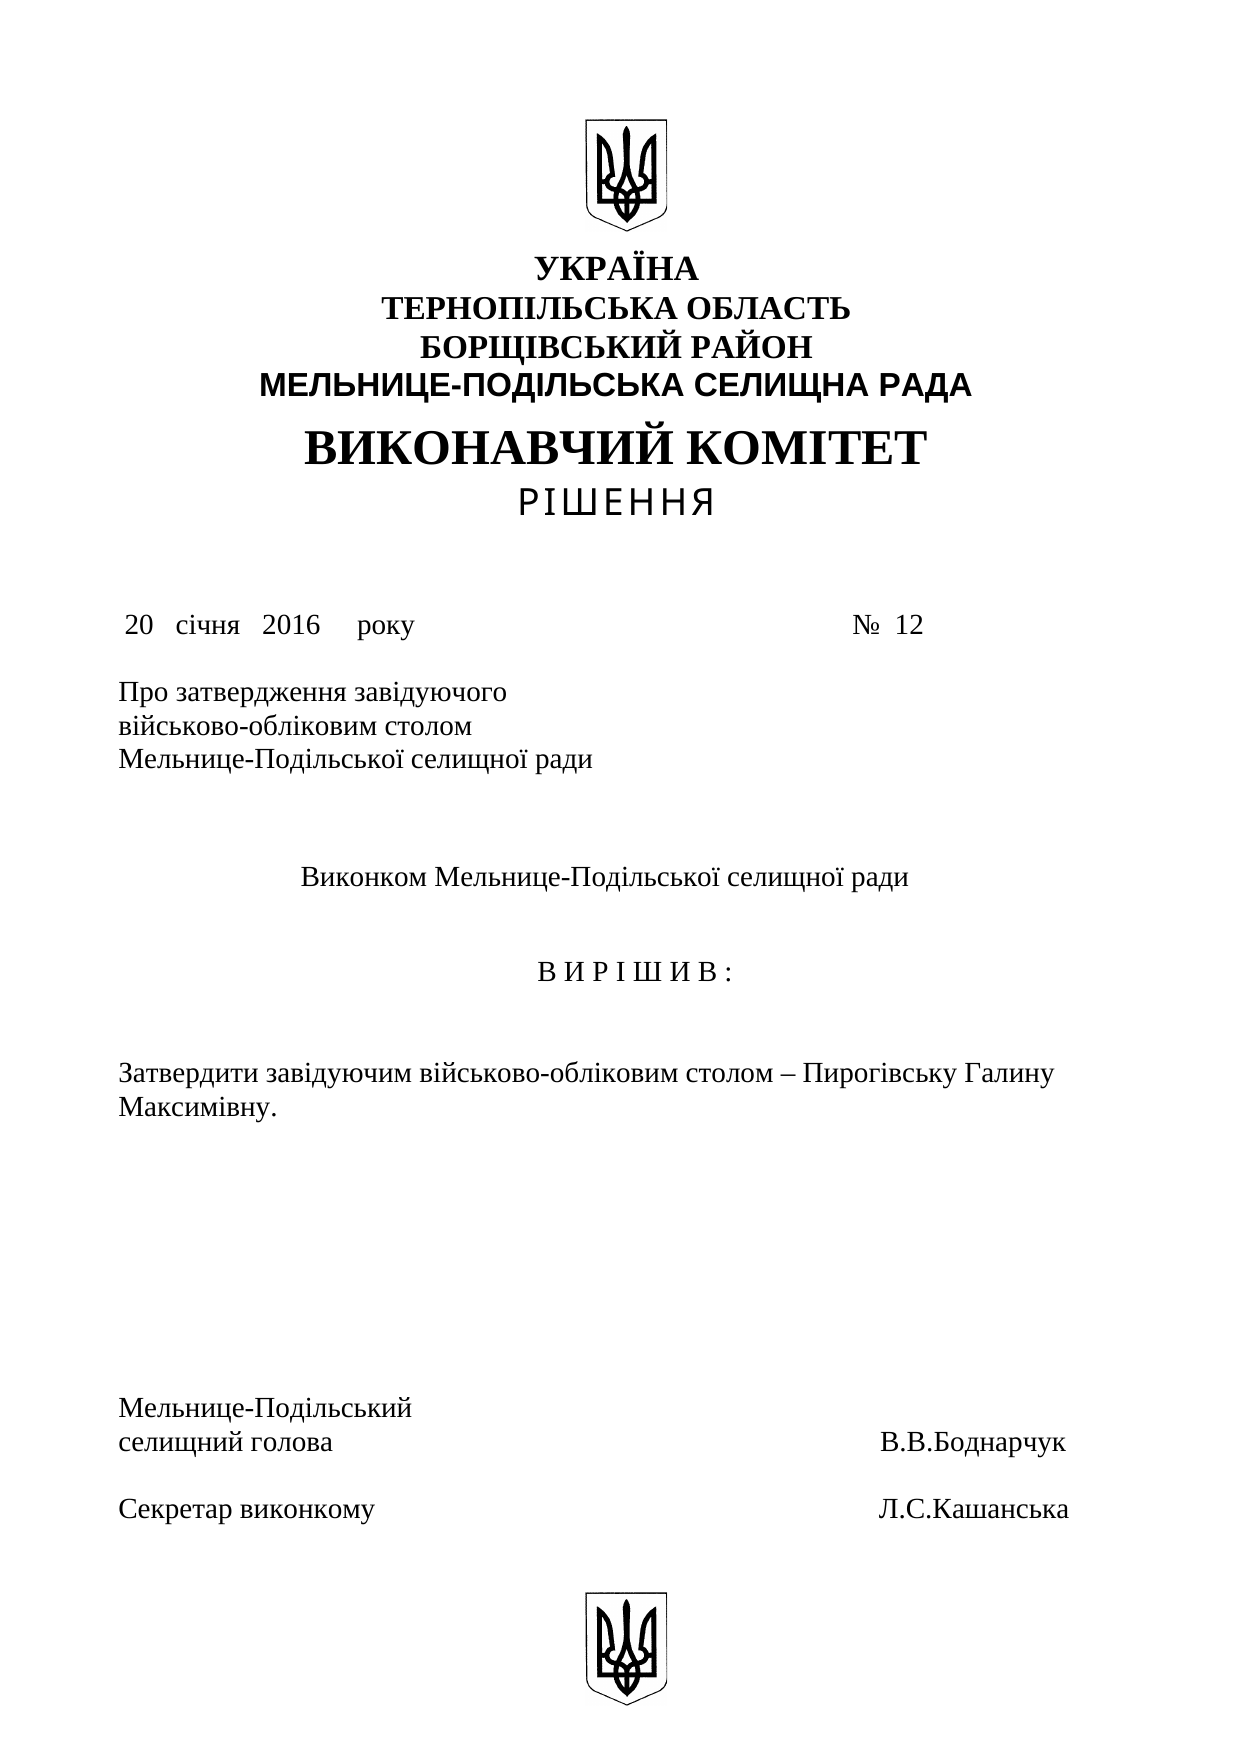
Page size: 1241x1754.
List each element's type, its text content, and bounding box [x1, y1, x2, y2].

text УКРАЇНА [118, 248, 1114, 288]
text селищний голова В.В.Боднарчук [118, 1424, 1152, 1458]
text ТЕРНОПІЛЬСЬКА ОБЛАСТЬ [118, 288, 1114, 327]
text 20 січня 2016 року № 12 [118, 607, 1152, 641]
text В И Р І Ш И В : [118, 954, 1152, 988]
text РІШЕННЯ [118, 476, 1114, 527]
text Секретар виконкому Л.С.Кашанська [118, 1491, 1152, 1525]
subtitle Виконком Мельнице-Подільської селищної ради [118, 859, 1152, 892]
text ВИКОНАВЧИЙ КОМІТЕТ [118, 418, 1114, 476]
text БОРЩІВСЬКИЙ РАЙОН [118, 327, 1114, 365]
subtitle військово-обліковим столом [118, 708, 1152, 742]
text Затвердити завідуючим військово-обліковим столом – Пирогівську Галину Максимівну. [118, 1055, 1152, 1122]
text МЕЛЬНИЦЕ-ПОДІЛЬСЬКА СЕЛИЩНА РАДА [118, 365, 1114, 404]
text Мельнице-Подільської селищної ради [118, 742, 1152, 775]
text Мельнице-Подільський [118, 1391, 1152, 1424]
subtitle Про затвердження завідуючого [118, 674, 1152, 708]
